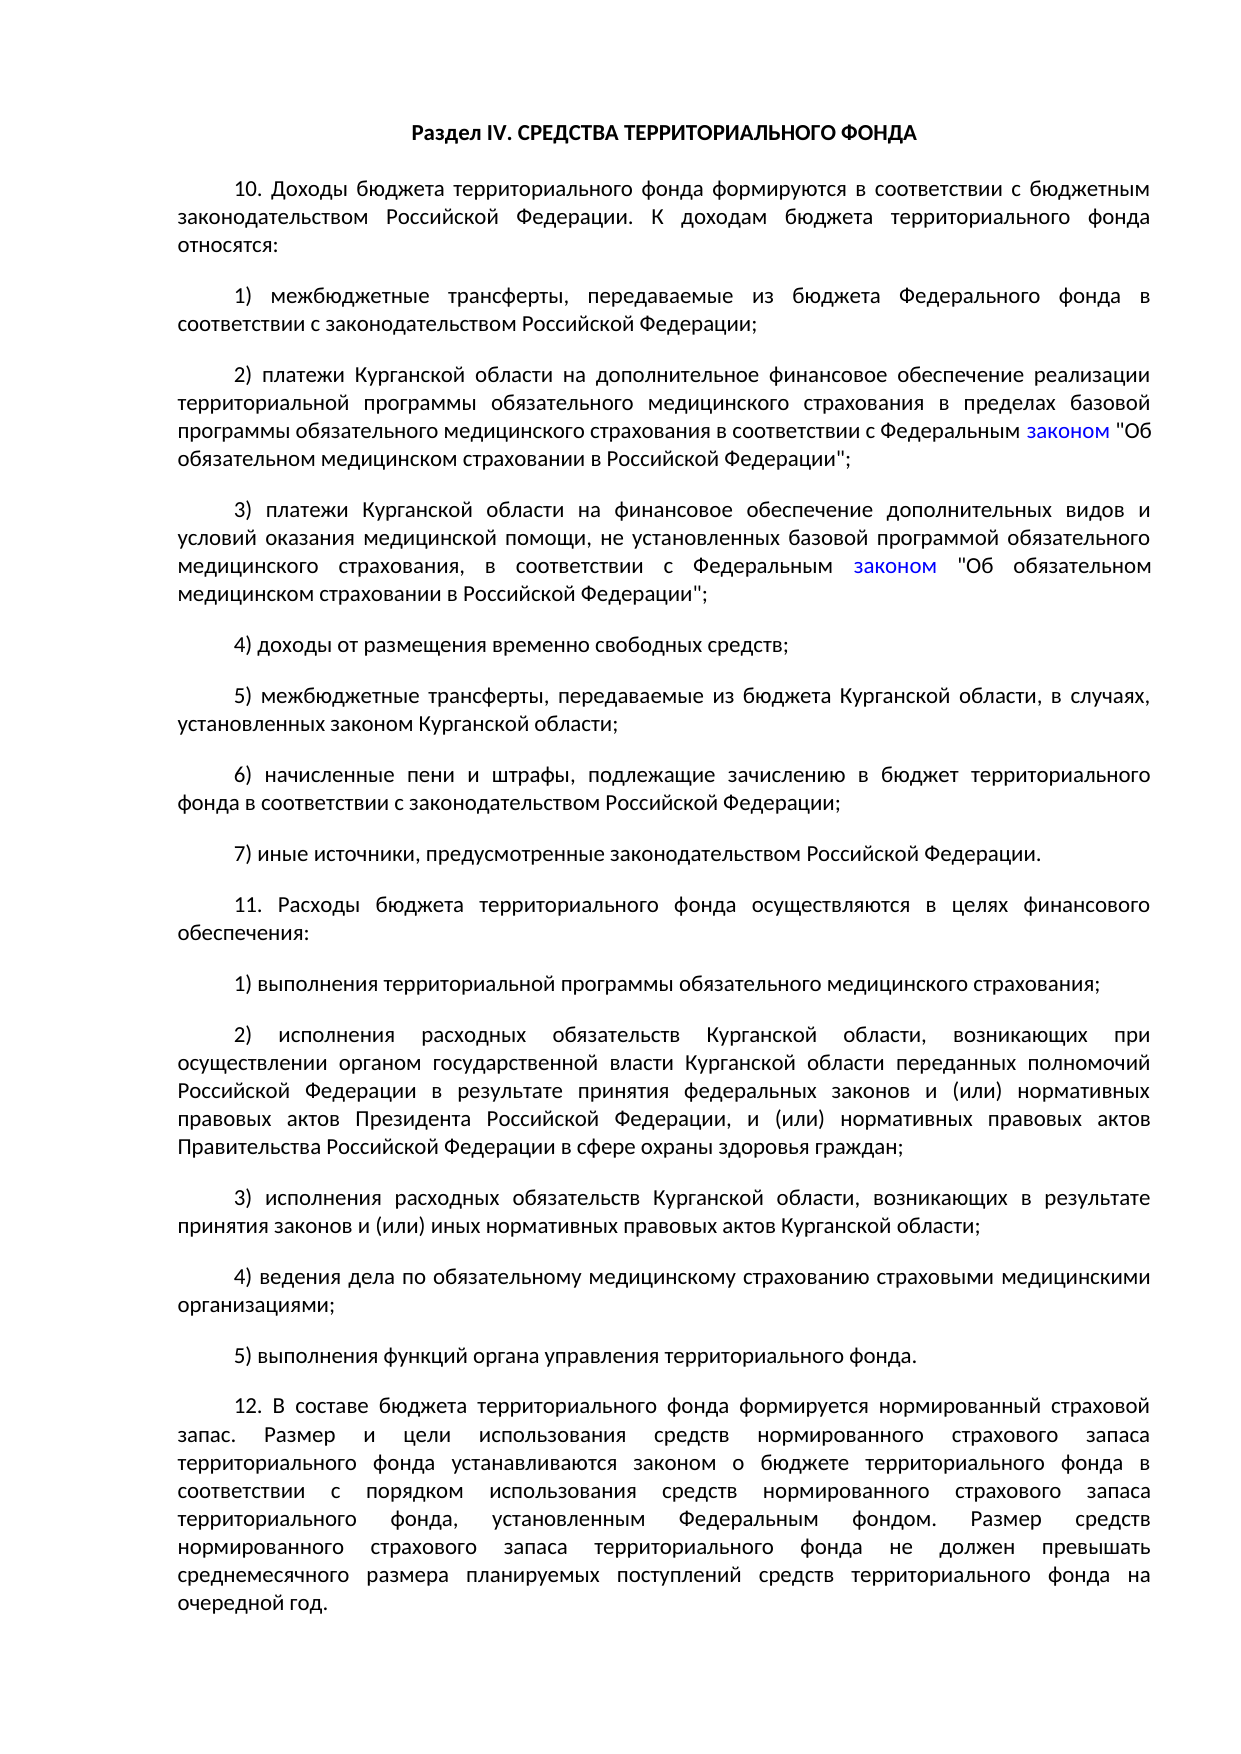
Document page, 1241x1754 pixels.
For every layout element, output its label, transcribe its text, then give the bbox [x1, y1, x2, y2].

text 4) доходы от размещения временно свободных средств; [177, 630, 1152, 658]
text 3) платежи Курганской области на финансовое обеспечение дополнительных видов и условий оказания медицинской помощи, не установленных базовой программой обязательного медицинского страхования, в соответствии с Федеральным законом "Об обязательном медицинском страховании в Российской Федерации"; [177, 495, 1152, 607]
text 5) выполнения функций органа управления территориального фонда. [177, 1341, 1152, 1369]
text 2) исполнения расходных обязательств Курганской области, возникающих при осуществлении органом государственной власти Курганской области переданных полномочий Российской Федерации в результате принятия федеральных законов и (или) нормативных правовых актов Президента Российской Федерации, и (или) нормативных правовых актов Правительства Российской Федерации в сфере охраны здоровья граждан; [177, 1020, 1152, 1160]
text 5) межбюджетные трансферты, передаваемые из бюджета Курганской области, в случаях, установленных законом Курганской области; [177, 681, 1152, 737]
text 4) ведения дела по обязательному медицинскому страхованию страховыми медицинскими организациями; [177, 1262, 1152, 1318]
text 12. В составе бюджета территориального фонда формируется нормированный страховой запас. Размер и цели использования средств нормированного страхового запаса территориального фонда устанавливаются законом о бюджете территориального фонда в соответствии с порядком использования средств нормированного страхового запаса территориального фонда, установленным Федеральным фондом. Размер средств нормированного страхового запаса территориального фонда не должен превышать среднемесячного размера планируемых поступлений средств территориального фонда на очередной год. [177, 1392, 1152, 1616]
text 3) исполнения расходных обязательств Курганской области, возникающих в результате принятия законов и (или) иных нормативных правовых актов Курганской области; [177, 1183, 1152, 1239]
text 11. Расходы бюджета территориального фонда осуществляются в целях финансового обеспечения: [177, 890, 1152, 946]
text 6) начисленные пени и штрафы, подлежащие зачислению в бюджет территориального фонда в соответствии с законодательством Российской Федерации; [177, 760, 1152, 816]
text 10. Доходы бюджета территориального фонда формируются в соответствии с бюджетным законодательством Российской Федерации. К доходам бюджета территориального фонда относятся: [177, 174, 1152, 258]
text 2) платежи Курганской области на дополнительное финансовое обеспечение реализации территориальной программы обязательного медицинского страхования в пределах базовой программы обязательного медицинского страхования в соответствии с Федеральным законом "Об обязательном медицинском страховании в Российской Федерации"; [177, 360, 1152, 472]
text 7) иные источники, предусмотренные законодательством Российской Федерации. [177, 839, 1152, 867]
title Раздел IV. СРЕДСТВА ТЕРРИТОРИАЛЬНОГО ФОНДА [177, 118, 1152, 146]
text 1) межбюджетные трансферты, передаваемые из бюджета Федерального фонда в соответствии с законодательством Российской Федерации; [177, 281, 1152, 337]
text 1) выполнения территориальной программы обязательного медицинского страхования; [177, 969, 1152, 997]
